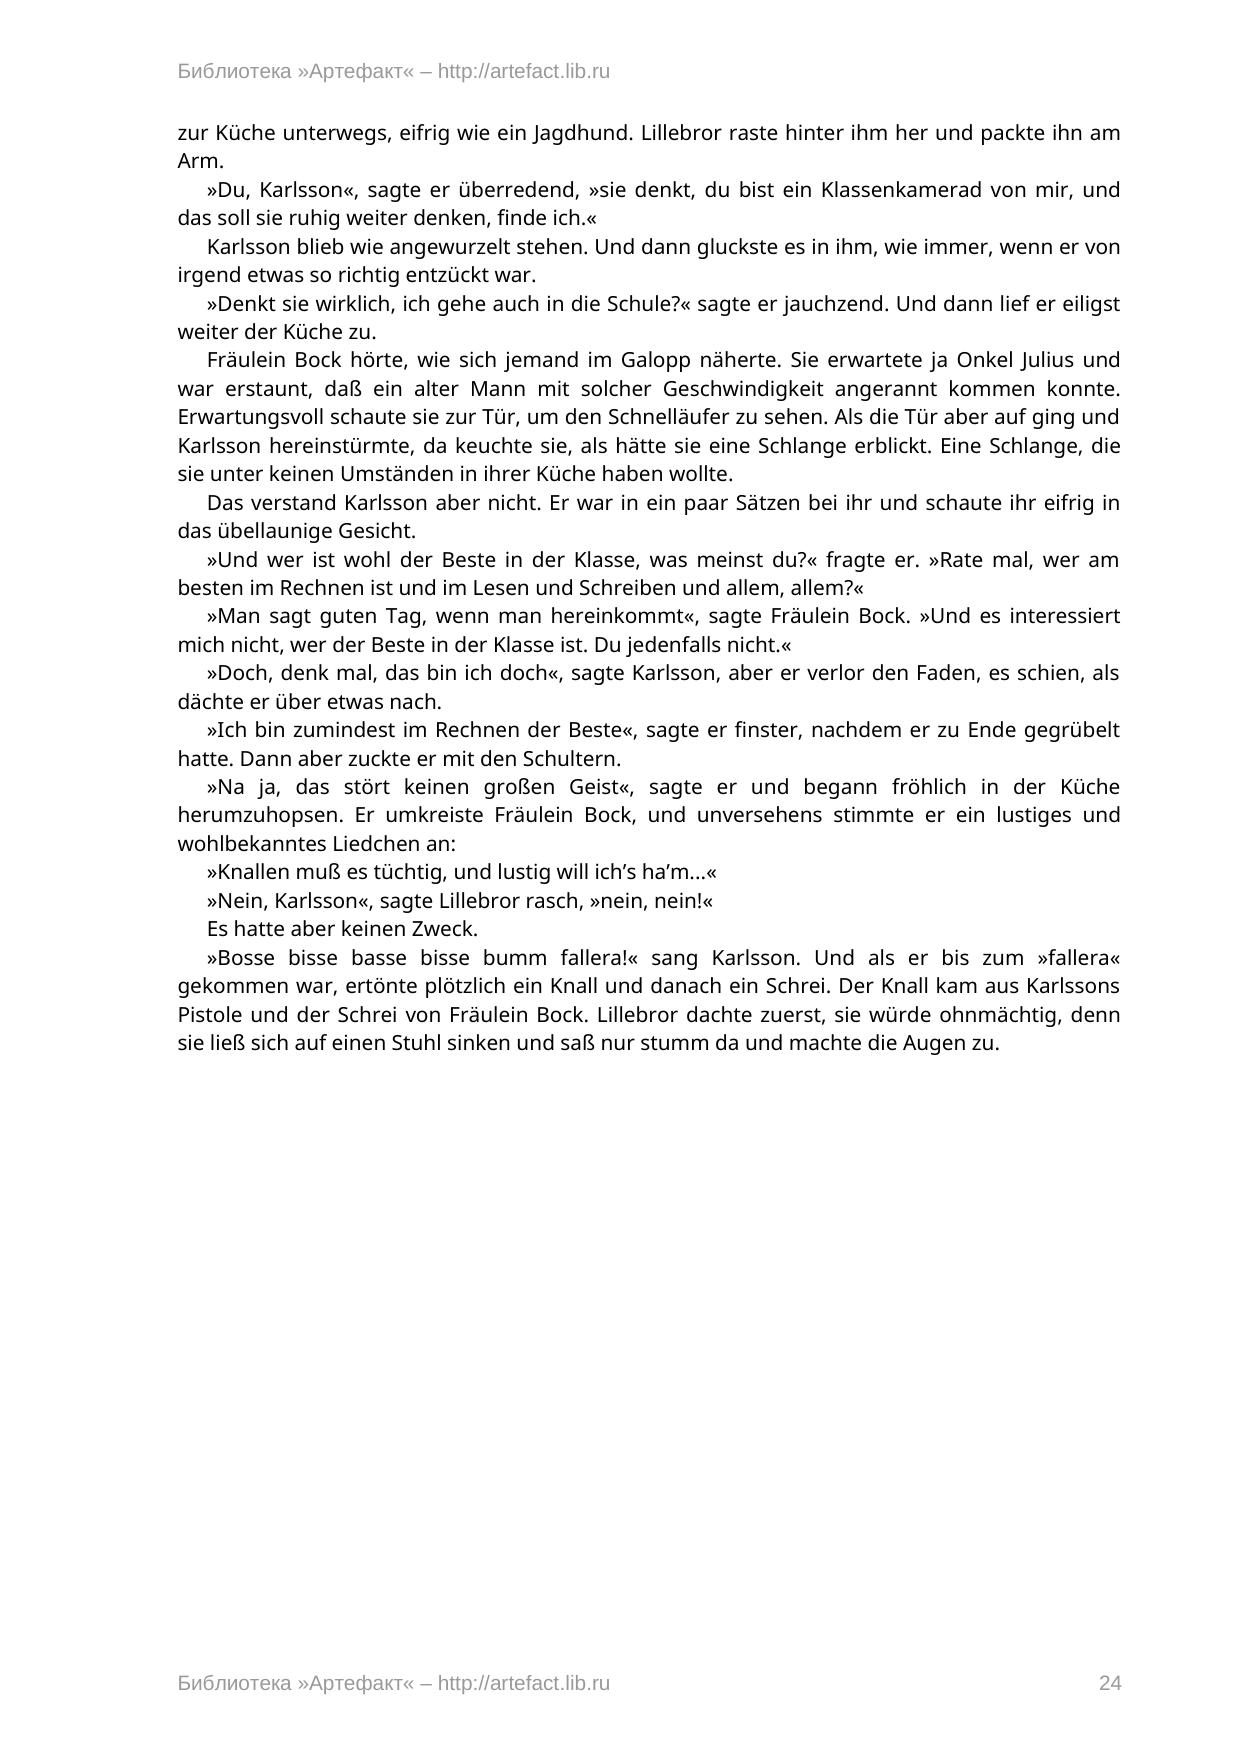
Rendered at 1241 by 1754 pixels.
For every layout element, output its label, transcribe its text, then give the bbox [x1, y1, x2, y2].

text »Nein, Karlsson«, sagte Lillebror rasch, »nein, nein!« [177, 886, 1122, 914]
text »Na ja, das stört keinen großen Geist«, sagte er und begann fröhlich in der Küche herumzuhopsen. Er umkreiste Fräulein Bock, und unversehens stimmte er ein lustiges und wohlbekanntes Liedchen an: [177, 772, 1122, 857]
text »Man sagt guten Tag, wenn man hereinkommt«, sagte Fräulein Bock. »Und es interessiert mich nicht, wer der Beste in der Klasse ist. Du jedenfalls nicht.« [177, 602, 1122, 658]
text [177, 118, 1122, 175]
text »Bosse bisse basse bisse bumm fallera!« sang Karlsson. Und als er bis zum »fallera« gekommen war, ertönte plötzlich ein Knall und danach ein Schrei. Der Knall kam aus Karlssons Pistole und der Schrei von Fräulein Bock. Lillebror dachte zuerst, sie würde ohnmächtig, denn sie ließ sich auf einen Stuhl sinken und saß nur stumm da und machte die Augen zu. [177, 943, 1122, 1057]
text Karlsson blieb wie angewurzelt stehen. Und dann gluckste es in ihm, wie immer, wenn er von irgend etwas so richtig entzückt war. [177, 232, 1122, 289]
text »Du, Karlsson«, sagte er überredend, »sie denkt, du bist ein Klassenkamerad von mir, und das soll sie ruhig weiter denken, finde ich.« [177, 175, 1122, 232]
text »Doch, denk mal, das bin ich doch«, sagte Karlsson, aber er verlor den Faden, es schien, als dächte er über etwas nach. [177, 658, 1122, 715]
text »Knallen muß es tüchtig, und lustig will ich’s ha’m...« [177, 857, 1122, 886]
text »Denkt sie wirklich, ich gehe auch in die Schule?« sagte er jauchzend. Und dann lief er eiligst weiter der Küche zu. [177, 289, 1122, 346]
text »Und wer ist wohl der Beste in der Klasse, was meinst du?« fragte er. »Rate mal, wer am besten im Rechnen ist und im Lesen und Schreiben und allem, allem?« [177, 545, 1122, 602]
text Es hatte aber keinen Zweck. [177, 914, 1122, 943]
text »Ich bin zumindest im Rechnen der Beste«, sagte er finster, nachdem er zu Ende gegrübelt hatte. Dann aber zuckte er mit den Schultern. [177, 715, 1122, 772]
text Fräulein Bock hörte, wie sich jemand im Galopp näherte. Sie erwartete ja Onkel Julius und war erstaunt, daß ein alter Mann mit solcher Geschwindigkeit angerannt kommen konnte. Erwartungsvoll schaute sie zur Tür, um den Schnelläufer zu sehen. Als die Tür aber auf ging und Karlsson hereinstürmte, da keuchte sie, als hätte sie eine Schlange erblickt. Eine Schlange, die sie unter keinen Umständen in ihrer Küche haben wollte. [177, 346, 1122, 488]
text Das verstand Karlsson aber nicht. Er war in ein paar Sätzen bei ihr und schaute ihr eifrig in das übellaunige Gesicht. [177, 488, 1122, 545]
